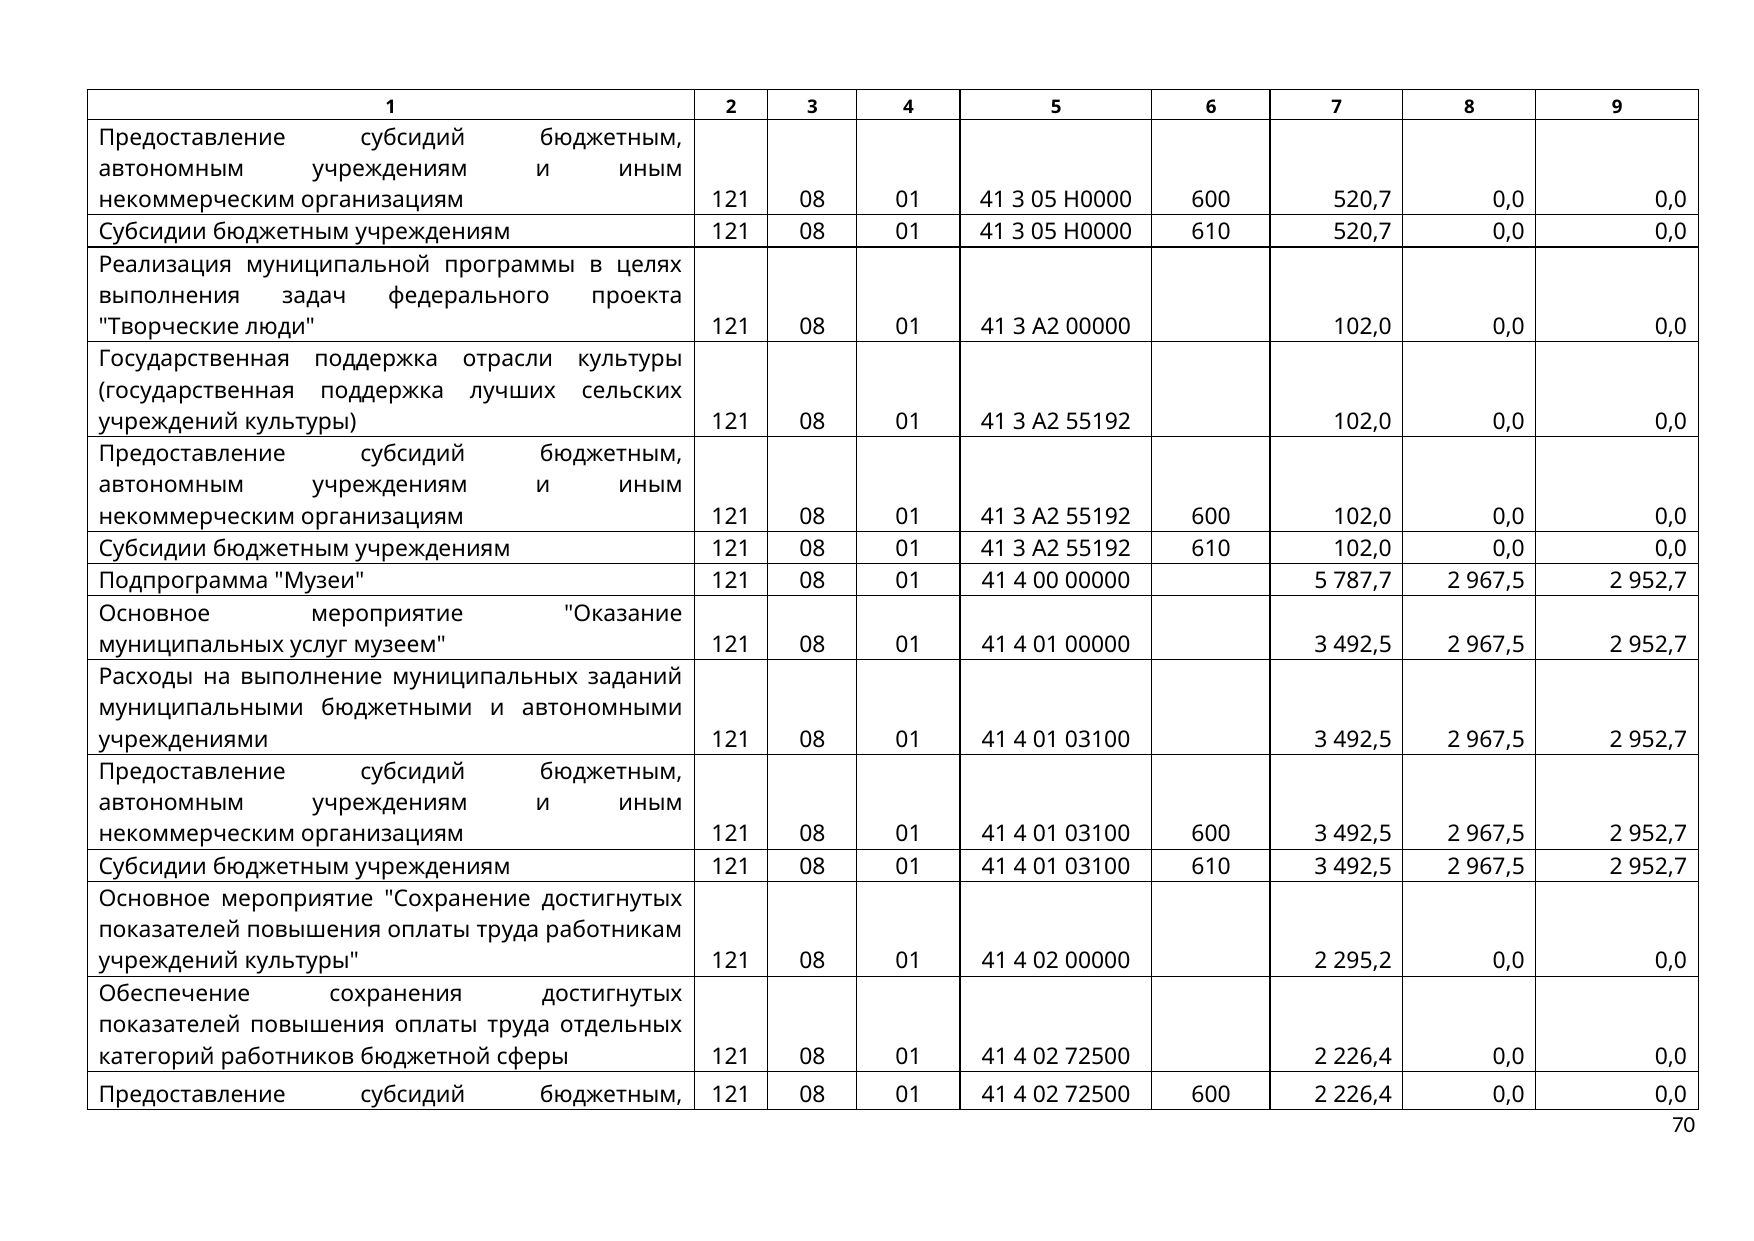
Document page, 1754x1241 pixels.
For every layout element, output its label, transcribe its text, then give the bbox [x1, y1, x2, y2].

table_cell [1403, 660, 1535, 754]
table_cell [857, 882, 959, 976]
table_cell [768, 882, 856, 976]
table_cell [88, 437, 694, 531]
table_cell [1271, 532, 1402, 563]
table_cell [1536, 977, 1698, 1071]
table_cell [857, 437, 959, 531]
table_header 8 [1403, 90, 1535, 119]
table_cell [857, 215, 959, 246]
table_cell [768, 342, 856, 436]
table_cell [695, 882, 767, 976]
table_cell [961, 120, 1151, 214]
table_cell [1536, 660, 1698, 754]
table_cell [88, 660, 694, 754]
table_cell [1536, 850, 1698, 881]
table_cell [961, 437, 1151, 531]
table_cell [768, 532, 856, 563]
table_header 9 [1536, 90, 1698, 119]
table_header 5 [961, 90, 1151, 119]
table_header 6 [1152, 90, 1269, 119]
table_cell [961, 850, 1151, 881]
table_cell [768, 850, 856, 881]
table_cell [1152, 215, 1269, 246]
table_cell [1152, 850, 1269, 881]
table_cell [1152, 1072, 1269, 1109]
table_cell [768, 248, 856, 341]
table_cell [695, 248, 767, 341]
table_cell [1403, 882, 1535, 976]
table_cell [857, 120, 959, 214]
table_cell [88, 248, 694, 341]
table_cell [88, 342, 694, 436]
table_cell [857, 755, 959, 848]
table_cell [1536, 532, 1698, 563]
table_header 7 [1271, 90, 1402, 119]
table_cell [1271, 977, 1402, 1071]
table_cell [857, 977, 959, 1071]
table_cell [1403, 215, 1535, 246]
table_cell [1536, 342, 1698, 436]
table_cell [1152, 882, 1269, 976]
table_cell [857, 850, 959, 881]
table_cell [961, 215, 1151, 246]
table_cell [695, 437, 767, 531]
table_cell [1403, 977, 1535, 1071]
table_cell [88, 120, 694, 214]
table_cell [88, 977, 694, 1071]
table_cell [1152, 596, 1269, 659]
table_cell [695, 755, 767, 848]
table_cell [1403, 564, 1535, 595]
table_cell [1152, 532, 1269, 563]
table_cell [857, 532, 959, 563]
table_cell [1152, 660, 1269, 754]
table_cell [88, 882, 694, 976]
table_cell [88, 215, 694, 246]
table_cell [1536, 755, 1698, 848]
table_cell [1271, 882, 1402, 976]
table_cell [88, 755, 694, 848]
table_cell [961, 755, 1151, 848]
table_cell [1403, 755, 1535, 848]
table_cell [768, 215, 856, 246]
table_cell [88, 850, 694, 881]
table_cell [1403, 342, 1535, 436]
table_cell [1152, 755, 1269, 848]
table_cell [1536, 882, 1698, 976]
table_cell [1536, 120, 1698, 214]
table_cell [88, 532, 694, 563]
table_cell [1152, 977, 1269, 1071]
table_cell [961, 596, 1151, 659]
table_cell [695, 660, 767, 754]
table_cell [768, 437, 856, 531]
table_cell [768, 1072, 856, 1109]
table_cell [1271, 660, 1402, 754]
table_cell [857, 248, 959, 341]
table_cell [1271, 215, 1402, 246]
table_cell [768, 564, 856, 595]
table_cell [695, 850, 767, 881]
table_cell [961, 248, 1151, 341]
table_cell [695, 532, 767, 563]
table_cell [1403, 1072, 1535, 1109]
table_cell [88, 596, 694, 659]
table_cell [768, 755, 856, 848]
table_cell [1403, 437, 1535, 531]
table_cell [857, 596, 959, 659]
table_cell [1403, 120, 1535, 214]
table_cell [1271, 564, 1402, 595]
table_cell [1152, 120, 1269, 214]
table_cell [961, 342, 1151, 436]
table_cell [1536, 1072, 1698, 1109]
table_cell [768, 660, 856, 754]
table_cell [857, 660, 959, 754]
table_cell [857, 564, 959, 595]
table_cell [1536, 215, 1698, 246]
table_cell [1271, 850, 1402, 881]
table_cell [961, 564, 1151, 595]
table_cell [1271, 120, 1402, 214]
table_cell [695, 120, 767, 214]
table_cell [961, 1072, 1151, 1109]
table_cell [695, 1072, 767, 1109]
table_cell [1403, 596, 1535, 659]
table_header 1 [88, 90, 694, 119]
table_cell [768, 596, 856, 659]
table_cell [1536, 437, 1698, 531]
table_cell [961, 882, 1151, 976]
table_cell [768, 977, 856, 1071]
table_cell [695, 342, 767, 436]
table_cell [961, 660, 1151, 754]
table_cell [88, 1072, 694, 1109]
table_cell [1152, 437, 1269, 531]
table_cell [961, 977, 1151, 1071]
table_header 4 [857, 90, 959, 119]
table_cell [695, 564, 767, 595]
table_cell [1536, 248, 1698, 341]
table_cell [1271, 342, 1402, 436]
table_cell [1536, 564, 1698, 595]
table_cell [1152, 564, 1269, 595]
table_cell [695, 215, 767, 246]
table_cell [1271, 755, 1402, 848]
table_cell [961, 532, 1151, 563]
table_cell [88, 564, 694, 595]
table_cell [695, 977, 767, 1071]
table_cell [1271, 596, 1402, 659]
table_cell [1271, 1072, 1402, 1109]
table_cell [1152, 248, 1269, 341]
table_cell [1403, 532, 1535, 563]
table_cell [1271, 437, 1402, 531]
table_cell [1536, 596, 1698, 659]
table_header 2 [695, 90, 767, 119]
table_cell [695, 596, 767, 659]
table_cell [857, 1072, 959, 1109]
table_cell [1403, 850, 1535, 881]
table_header 3 [768, 90, 856, 119]
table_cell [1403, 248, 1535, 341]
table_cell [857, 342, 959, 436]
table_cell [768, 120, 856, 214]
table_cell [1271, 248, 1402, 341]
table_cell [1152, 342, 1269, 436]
